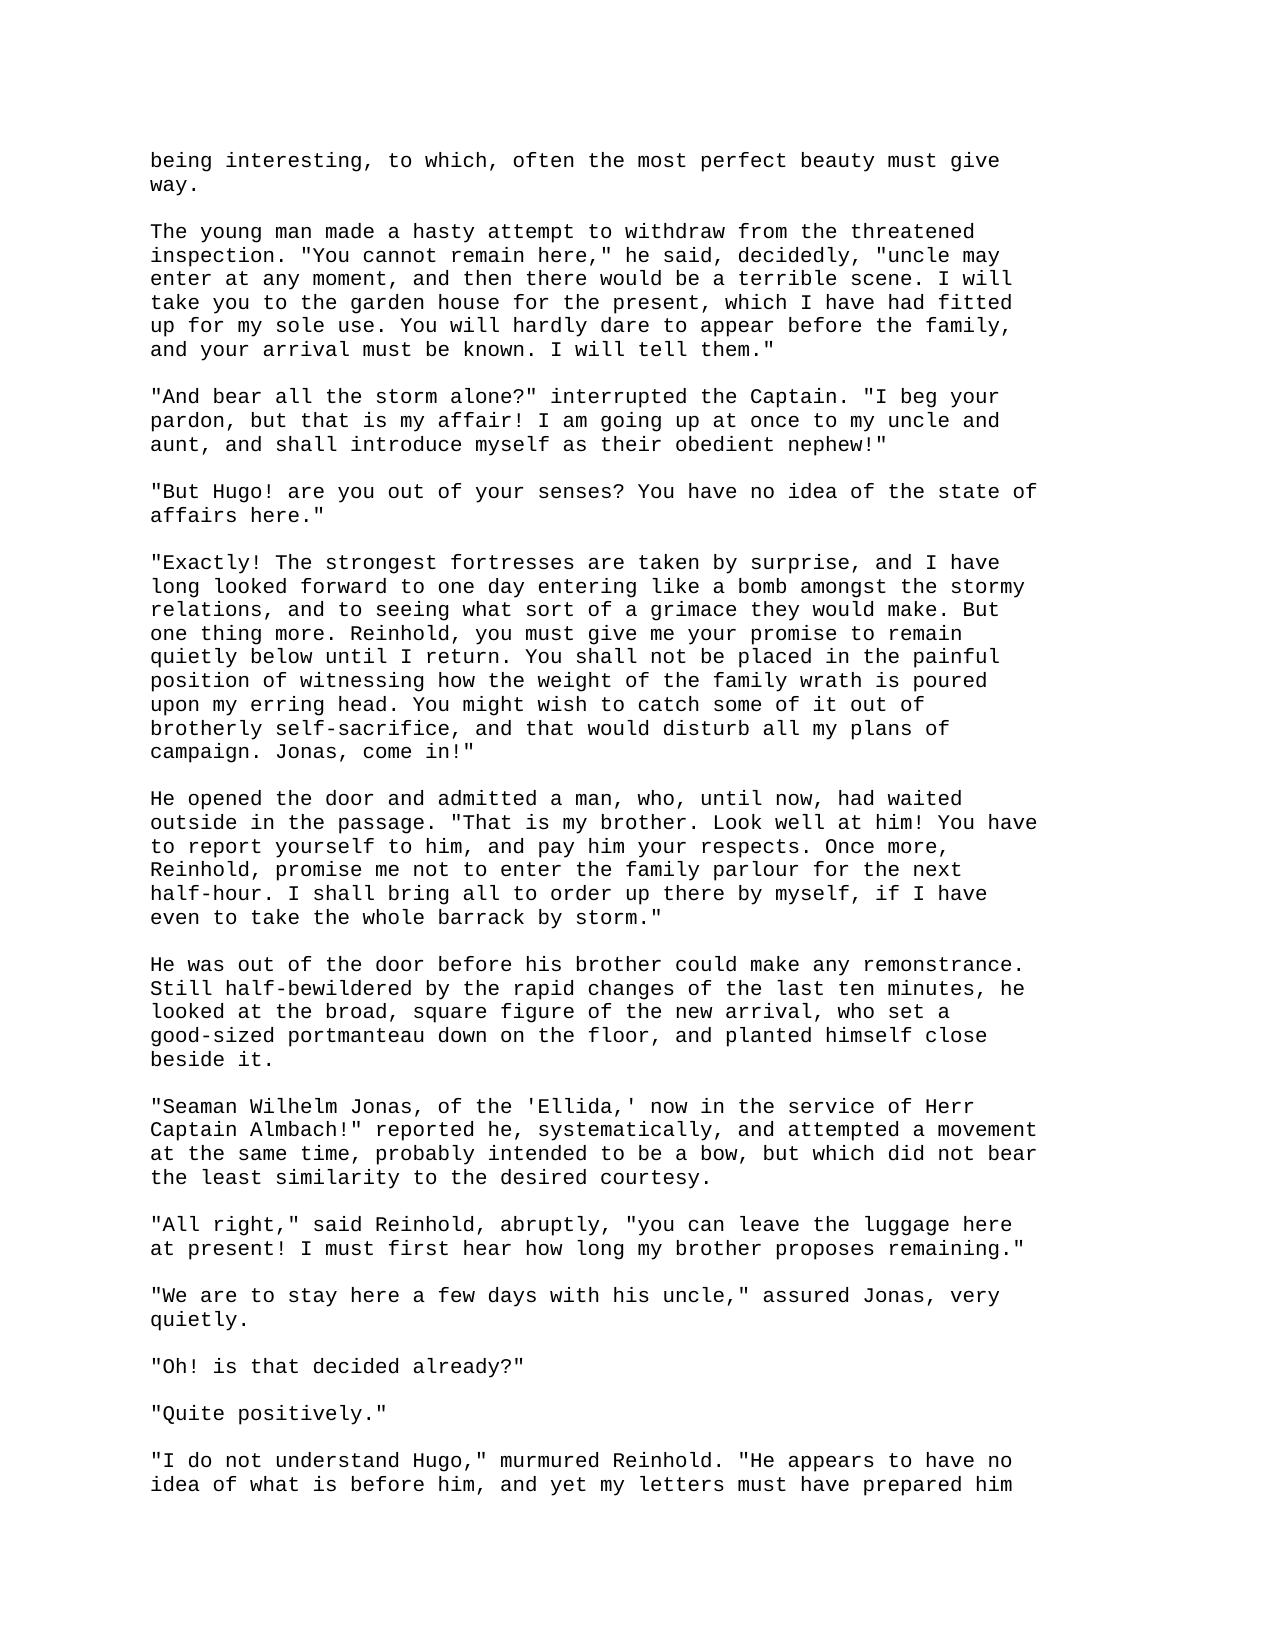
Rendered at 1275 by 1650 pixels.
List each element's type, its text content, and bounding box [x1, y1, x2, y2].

text good-sized portmanteau down on the floor, and planted himself close [150, 1025, 1125, 1048]
text He opened the door and admitted a man, who, until now, had waited [150, 788, 1125, 812]
text "Seaman Wilhelm Jonas, of the 'Ellida,' now in the service of Herr [150, 1096, 1125, 1119]
text "And bear all the storm alone?" interrupted the Captain. "I beg your [150, 386, 1125, 410]
text The young man made a hasty attempt to withdraw from the threatened [150, 221, 1125, 244]
text take you to the garden house for the present, which I have had fitted [150, 292, 1125, 316]
text quietly. [150, 1309, 1125, 1332]
text "I do not understand Hugo," murmured Reinhold. "He appears to have no [150, 1451, 1125, 1474]
text campaign. Jonas, come in!" [150, 741, 1125, 765]
text way. [150, 174, 1125, 197]
text brotherly self-sacrifice, and that would disturb all my plans of [150, 717, 1125, 741]
text looked at the broad, square figure of the new arrival, who set a [150, 1001, 1125, 1025]
text "All right," said Reinhold, abruptly, "you can leave the luggage here [150, 1214, 1125, 1238]
text "Oh! is that decided already?" [150, 1356, 1125, 1379]
text to report yourself to him, and pay him your respects. Once more, [150, 836, 1125, 859]
text pardon, but that is my affair! I am going up at once to my uncle and [150, 410, 1125, 434]
text even to take the whole barrack by storm." [150, 907, 1125, 930]
text "Quite positively." [150, 1403, 1125, 1427]
text idea of what is before him, and yet my letters must have prepared him [150, 1474, 1125, 1498]
text Captain Almbach!" reported he, systematically, and attempted a movement [150, 1119, 1125, 1143]
text the least similarity to the desired courtesy. [150, 1167, 1125, 1190]
text upon my erring head. You might wish to catch some of it out of [150, 694, 1125, 717]
text affairs here." [150, 505, 1125, 528]
text "Exactly! The strongest fortresses are taken by surprise, and I have [150, 552, 1125, 576]
text position of witnessing how the weight of the family wrath is poured [150, 670, 1125, 694]
text one thing more. Reinhold, you must give me your promise to remain [150, 623, 1125, 647]
text "We are to stay here a few days with his uncle," assured Jonas, very [150, 1285, 1125, 1309]
text Reinhold, promise me not to enter the family parlour for the next [150, 859, 1125, 883]
text and your arrival must be known. I will tell them." [150, 339, 1125, 363]
text aunt, and shall introduce myself as their obedient nephew!" [150, 434, 1125, 457]
text at present! I must first hear how long my brother proposes remaining." [150, 1238, 1125, 1261]
text Still half-bewildered by the rapid changes of the last ten minutes, he [150, 978, 1125, 1001]
text beside it. [150, 1048, 1125, 1072]
text outside in the passage. "That is my brother. Look well at him! You have [150, 812, 1125, 836]
text enter at any moment, and then there would be a terrible scene. I will [150, 268, 1125, 292]
text half-hour. I shall bring all to order up there by myself, if I have [150, 883, 1125, 907]
text quietly below until I return. You shall not be placed in the painful [150, 647, 1125, 670]
text He was out of the door before his brother could make any remonstrance. [150, 954, 1125, 978]
text at the same time, probably intended to be a bow, but which did not bear [150, 1143, 1125, 1167]
text long looked forward to one day entering like a bomb amongst the stormy [150, 576, 1125, 599]
text "But Hugo! are you out of your senses? You have no idea of the state of [150, 481, 1125, 505]
text being interesting, to which, often the most perfect beauty must give [150, 150, 1125, 174]
text relations, and to seeing what sort of a grimace they would make. But [150, 599, 1125, 623]
text inspection. "You cannot remain here," he said, decidedly, "uncle may [150, 244, 1125, 268]
text up for my sole use. You will hardly dare to appear before the family, [150, 316, 1125, 339]
